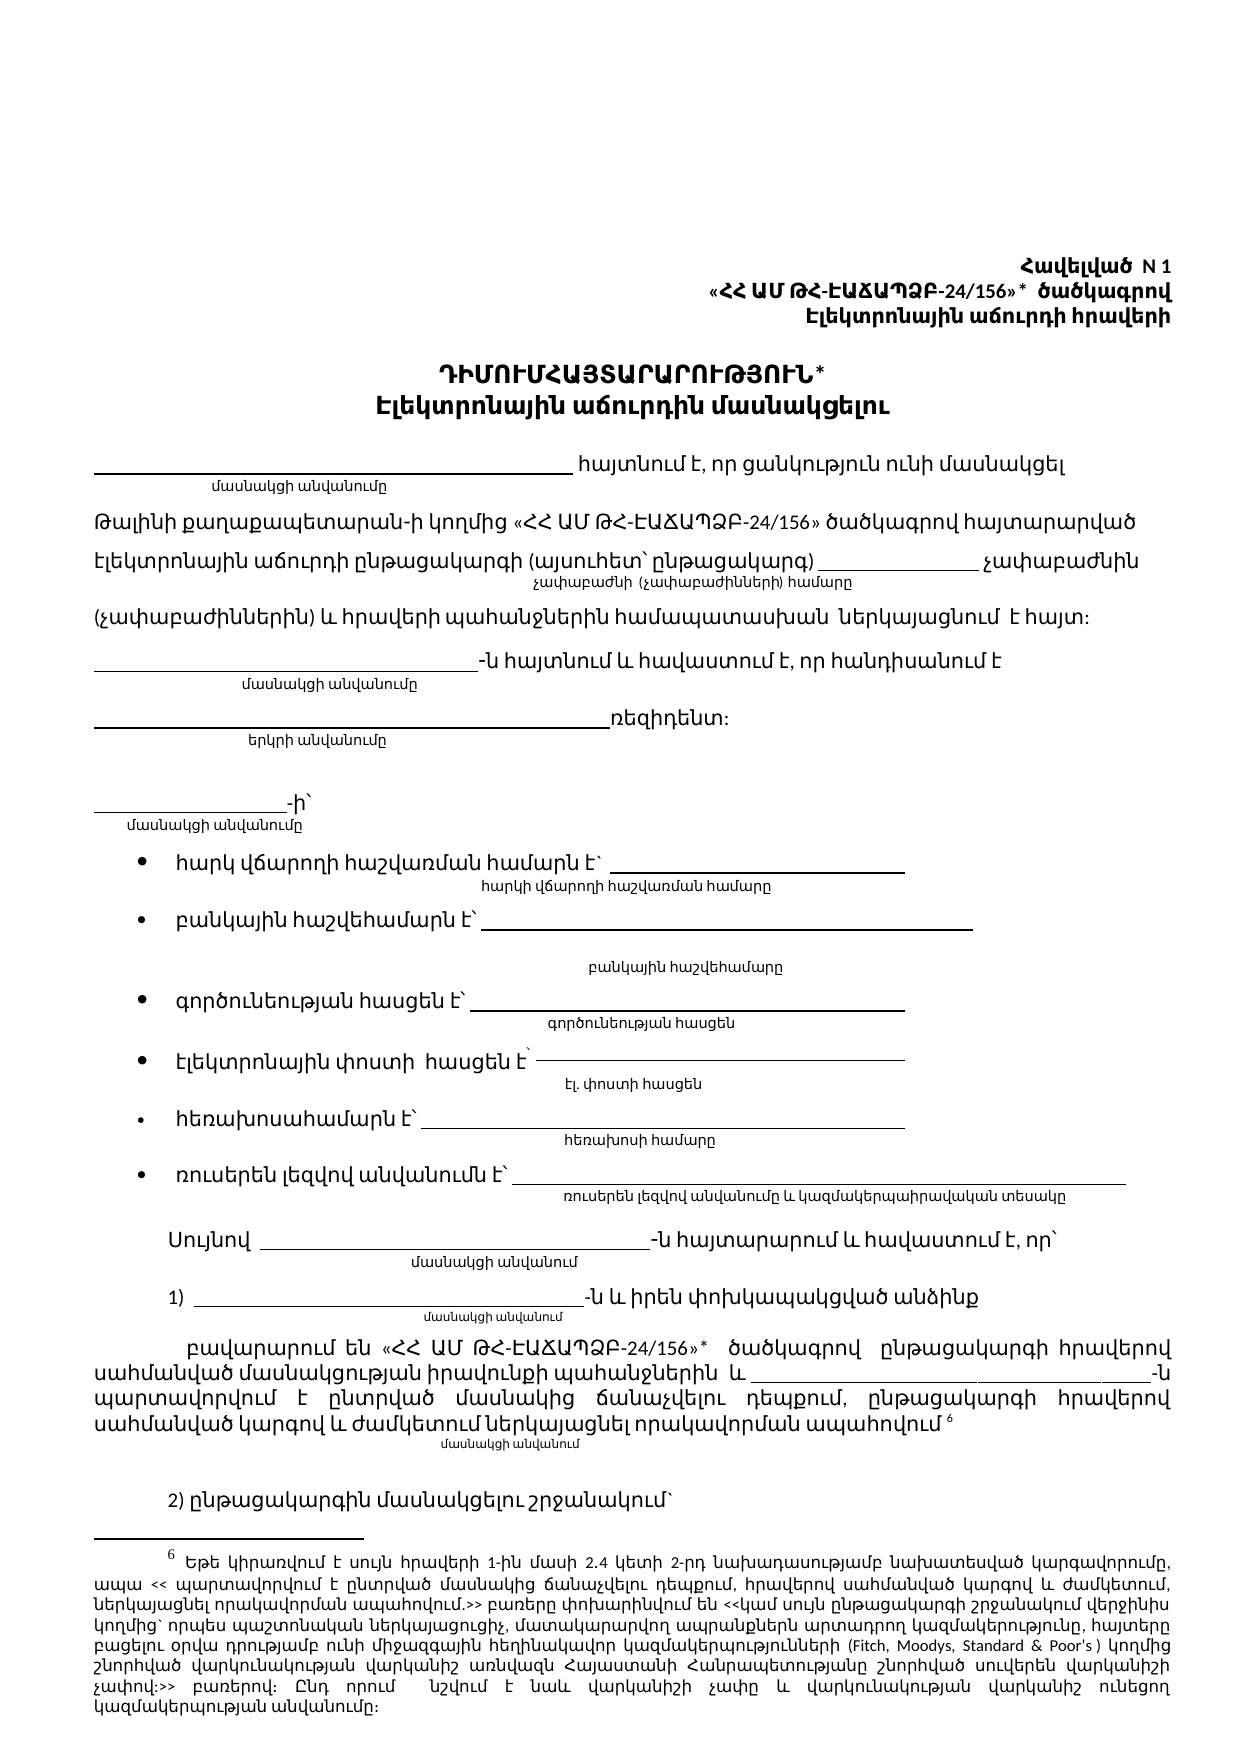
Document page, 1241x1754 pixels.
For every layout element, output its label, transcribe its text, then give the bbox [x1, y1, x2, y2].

text ԴԻՄՈՒՄՀԱՅՏԱՐԱՐՈՒԹՅՈՒՆ* [94, 360, 1171, 390]
text մասնակցի անվանում [94, 1253, 1171, 1284]
text 1) -ն և իրեն փոխկապակցված անձինք [94, 1284, 1171, 1309]
text Հավելված N 1 [94, 253, 1171, 278]
text Էլեկտրոնային աճուրդի հրավերի [94, 304, 1171, 329]
text երկրի անվանումը [94, 731, 1171, 762]
list հարկ վճարողի հաշվառման համարն է` [138, 846, 1171, 877]
text չափաբաժնի (չափաբաժինների) համարը [94, 573, 1171, 604]
text մասնակցի անվանումը [94, 816, 1171, 846]
text մասնակցի անվանումը [94, 675, 1171, 706]
text մասնակցի անվանումը [94, 477, 1171, 507]
subtitle Էլեկտրոնային աճուրդին մասնակցելու [94, 390, 1171, 421]
text հայտնում է, որ ցանկություն ունի մասնակցել [94, 451, 1171, 477]
text (չափաբաժիններին) և հրավերի պահանջներին համապատասխան ներկայացնում է հայտ: [94, 604, 1171, 629]
text գործունեության հասցեն [94, 1014, 1171, 1045]
text էլ. փոստի հասցեն [94, 1075, 1171, 1106]
list գործունեության հասցեն է՝ [138, 989, 1171, 1014]
text էլեկտրոնային աճուրդի ընթացակարգի (այսուհետ՝ ընթացակարգ) չափաբաժնին [94, 548, 1171, 573]
text ռեզիդենտ: [94, 706, 1171, 731]
text հեռախոսի համարը [462, 1131, 1171, 1162]
list ռուսերեն լեզվով անվանումն է՝ [138, 1162, 1171, 1187]
list էլեկտրոնային փոստի հասցեն է՝ [138, 1045, 1171, 1075]
text հարկի վճարողի հաշվառման համարը [94, 877, 1171, 907]
list բանկային հաշվեհամարն է՝ [138, 907, 1171, 958]
text Սույնով -ն հայտարարում և հավաստում է, որ՝ [94, 1223, 1171, 1253]
text ռուսերեն լեզվով անվանումը և կազմակերպաիրավական տեսակը [94, 1187, 1171, 1218]
text բանկային հաշվեհամարը [94, 958, 1171, 989]
text 2) ընթացակարգին մասնակցելու շրջանակում` [94, 1487, 1171, 1513]
text մասնակցի անվանում [94, 1436, 1171, 1462]
text Թալինի քաղաքապետարան-ի կողմից «ՀՀ ԱՄ ԹՀ-ԷԱՃԱՊՁԲ-24/156» ծածկագրով հայտարարված [94, 507, 1171, 535]
text մասնակցի անվանում [94, 1309, 1171, 1335]
list հեռախոսահամարն է՝ [138, 1106, 1171, 1131]
text -ն հայտնում և հավաստում է, որ հանդիսանում է [94, 644, 1171, 675]
text -ի՝ [94, 790, 1171, 816]
text բավարարում են «ՀՀ ԱՄ ԹՀ-ԷԱՃԱՊՁԲ-24/156»* ծածկագրով ընթացակարգի հրավերով սահմանված մասնակցության իրավունքի պահանջներին և -ն պարտավորվում է ընտրված մասնակից ճանաչվելու դեպքում, ընթացակարգի հրավերով սահմանված կարգով և ժամկետում ներկայացնել որակավորման ապահովում [94, 1335, 1171, 1436]
text «ՀՀ ԱՄ ԹՀ-ԷԱՃԱՊՁԲ-24/156»* ծածկագրով [94, 278, 1171, 304]
